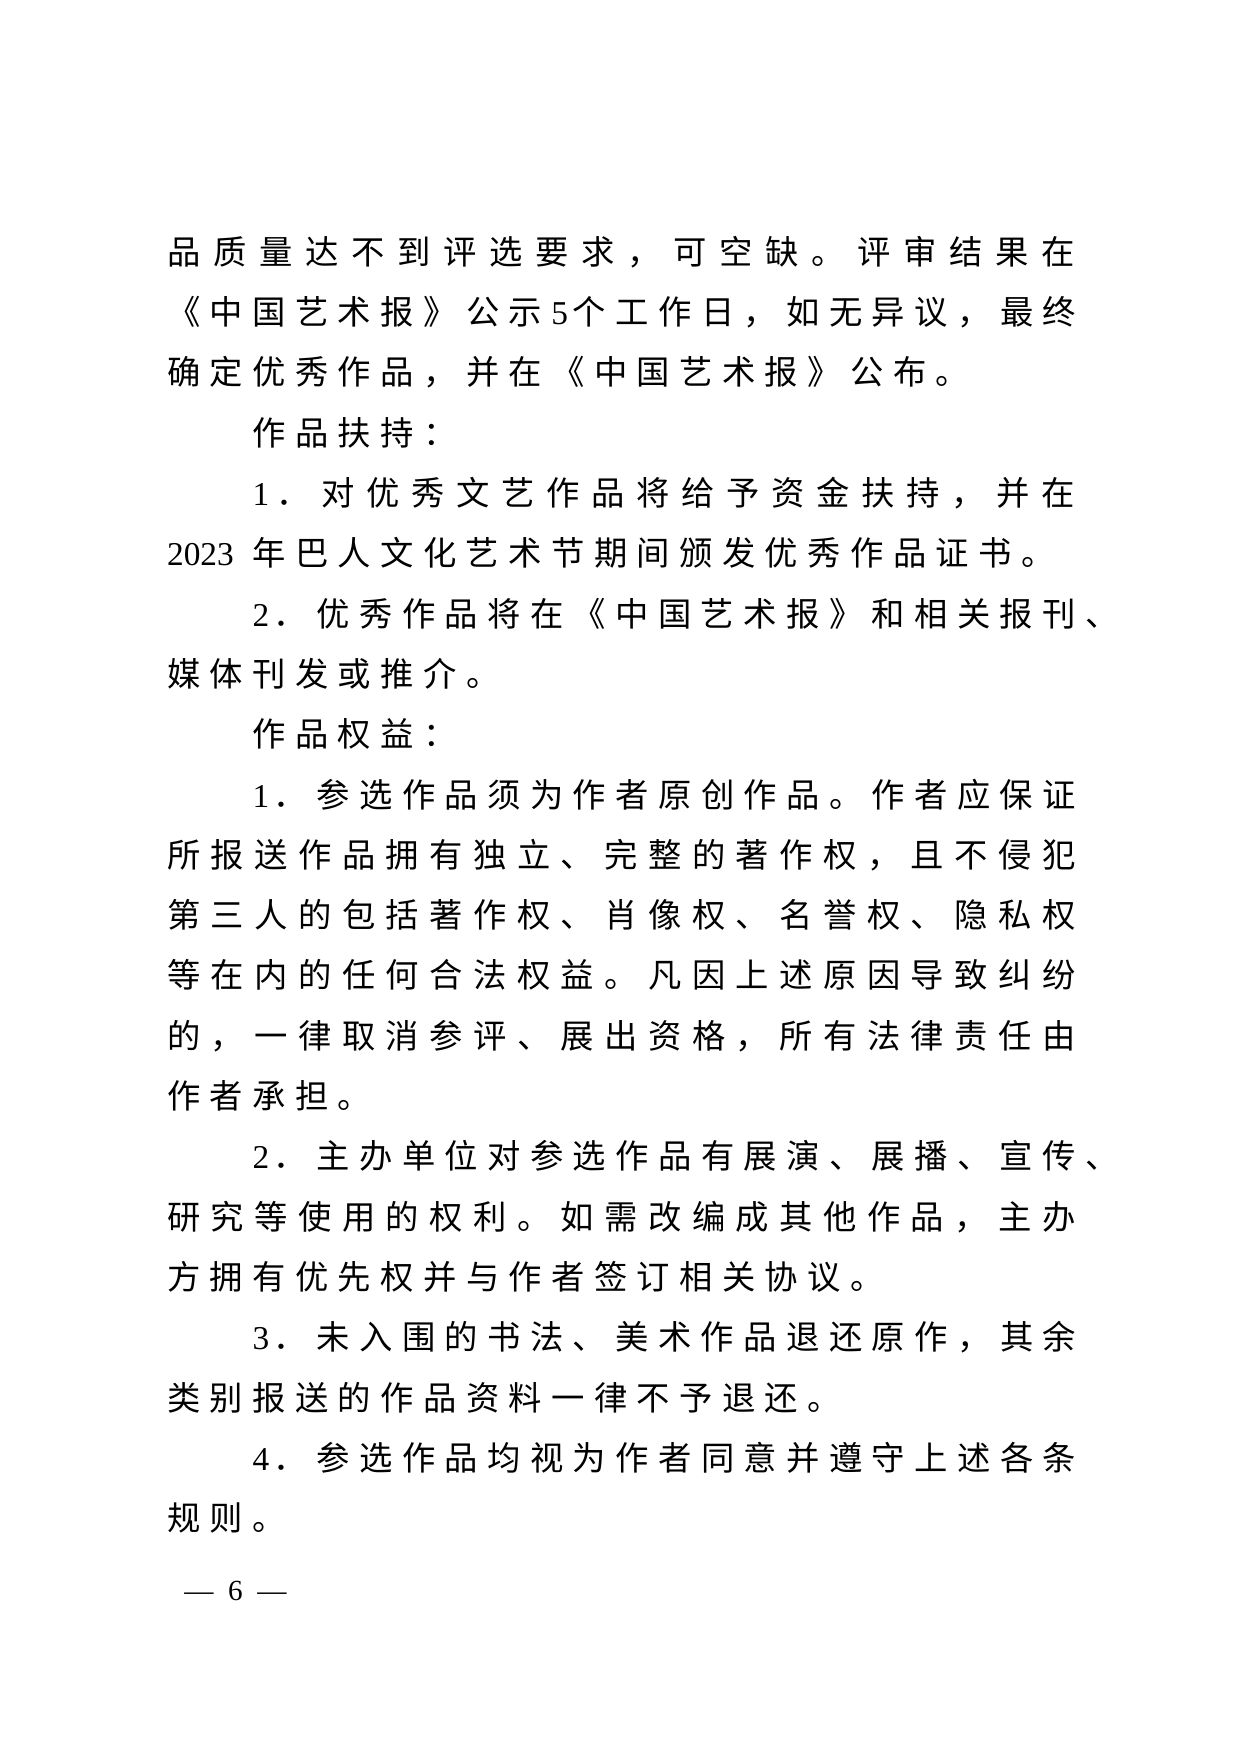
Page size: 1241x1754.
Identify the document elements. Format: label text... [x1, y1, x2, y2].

text 作品扶持： [167, 400, 1085, 461]
text 2．主办单位对参选作品有展演、展播、宣传、研究等使用的权利。如需改编成其他作品，主办方拥有优先权并与作者签订相关协议。 [167, 1124, 1085, 1305]
text 3．未入围的书法、美术作品退还原作，其余类别报送的作品资料一律不予退还。 [167, 1305, 1085, 1426]
text 1．对优秀文艺作品将给予资金扶持，并在2023年巴人文化艺术节期间颁发优秀作品证书。 [167, 461, 1085, 581]
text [167, 219, 1085, 400]
text 4．参选作品均视为作者同意并遵守上述各条规则。 [167, 1426, 1085, 1546]
text 1．参选作品须为作者原创作品。作者应保证所报送作品拥有独立、完整的著作权，且不侵犯第三人的包括著作权、肖像权、名誉权、隐私权等在内的任何合法权益。凡因上述原因导致纠纷的，一律取消参评、展出资格，所有法律责任由作者承担。 [167, 762, 1085, 1124]
text 作品权益： [167, 702, 1085, 762]
text 2．优秀作品将在《中国艺术报》和相关报刊、媒体刊发或推介。 [167, 581, 1085, 702]
